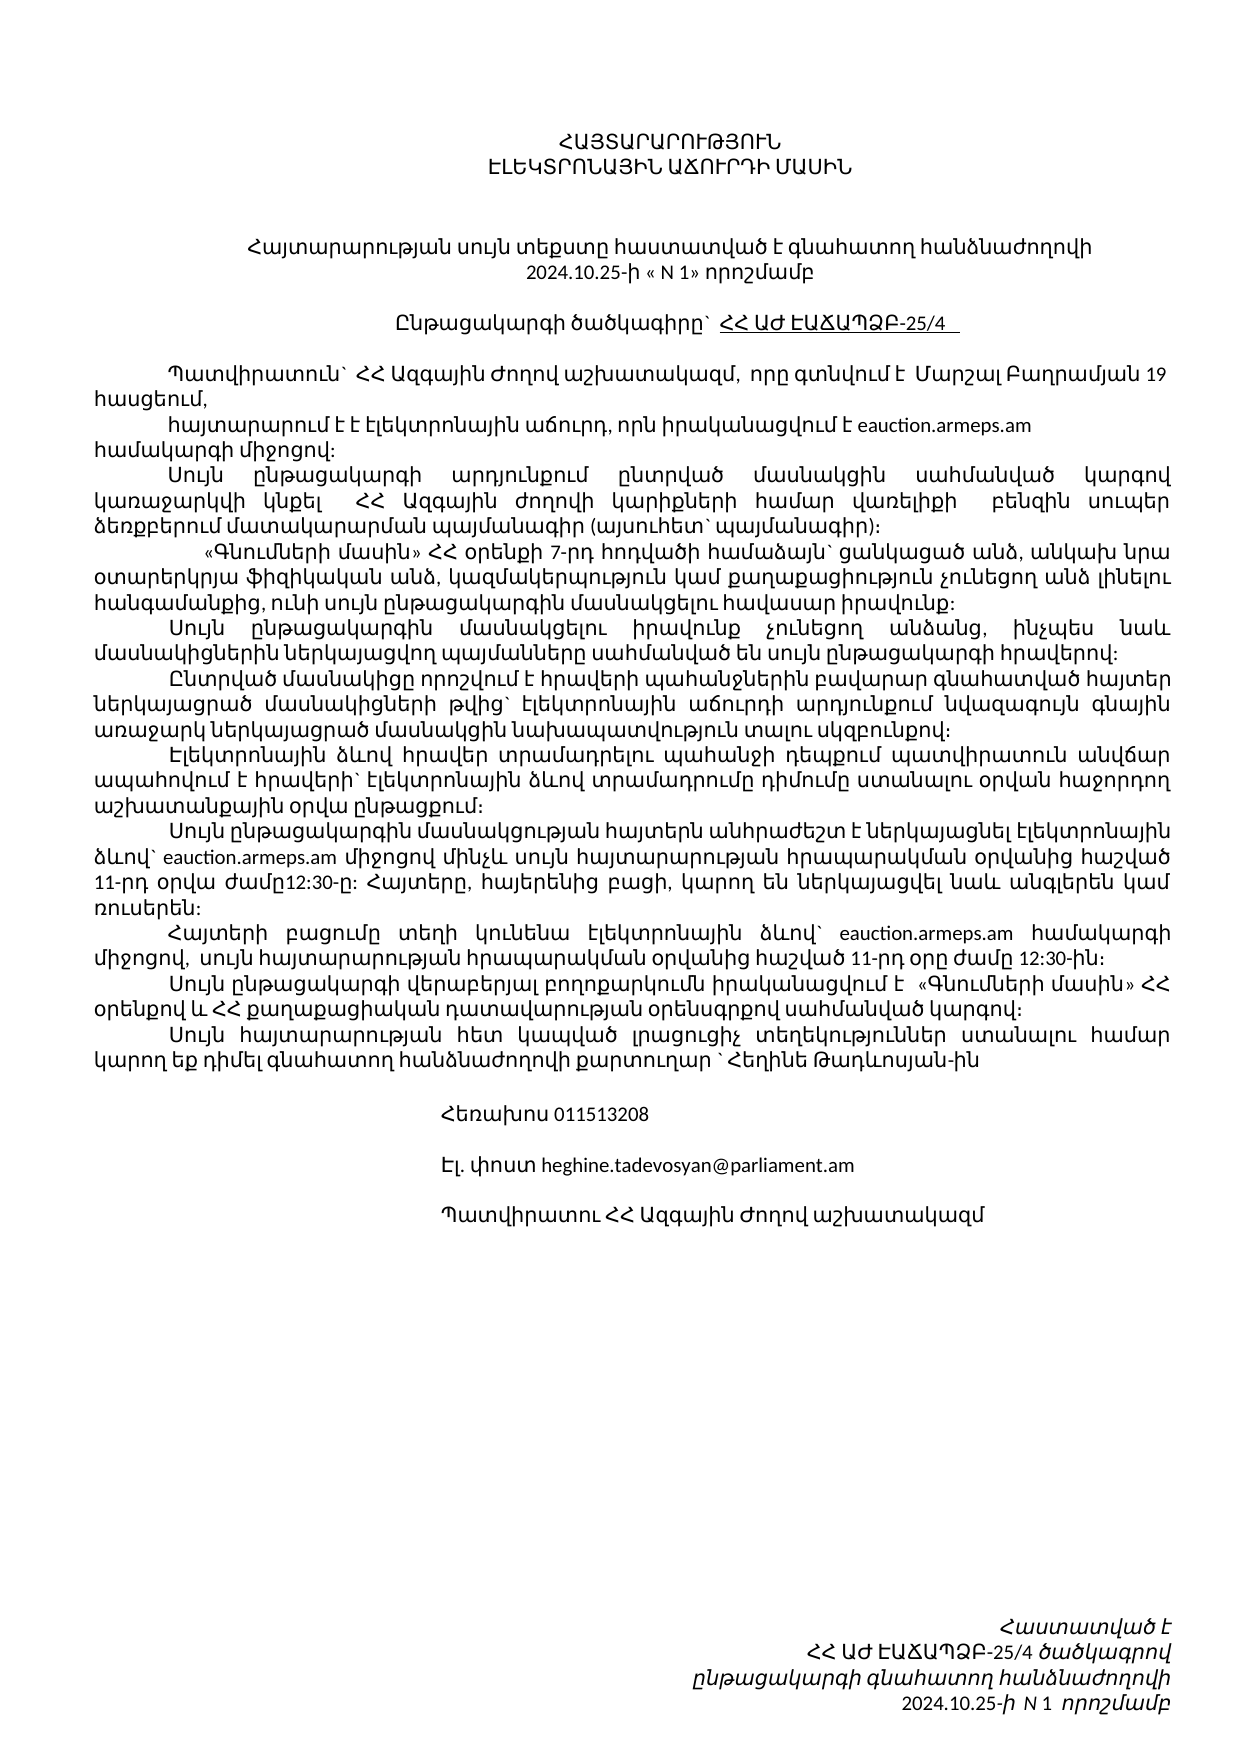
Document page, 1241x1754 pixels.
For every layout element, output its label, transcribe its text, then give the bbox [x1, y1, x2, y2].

text ընթացակարգի գնահատող հանձնաժողովի [94, 1665, 1171, 1690]
text Հայտերի բացումը տեղի կունենա էլեկտրոնային ձևով` eauction.armeps.am համակարգի միջոցով, սույն հայտարարության հրապարակման օրվանից հաշված 11-րդ օրը ժամը 12:30-ին։ [94, 920, 1171, 971]
text Էլ. փոստ heghine.tadevosyan@parliament.am [94, 1152, 1171, 1177]
text Սույն ընթացակարգին մասնակցելու իրավունք չունեցող անձանց, ինչպես նաև մասնակիցներին ներկայացվող պայմանները սահմանված են սույն ընթացակարգի հրավերով: [94, 615, 1171, 666]
text «Գնումների մասին» ՀՀ օրենքի 7-րդ հոդվածի համաձայն` ցանկացած անձ, անկախ նրա օտարերկրյա ֆիզիկական անձ, կազմակերպություն կամ քաղաքացիություն չունեցող անձ լինելու հանգամանքից, ունի սույն ընթացակարգին մասնակցելու հավասար իրավունք: [94, 539, 1171, 615]
text Հայտարարության սույն տեքստը հաստատված է գնահատող հանձնաժողովի [94, 234, 1171, 259]
text Պատվիրատու ՀՀ Ազգային Ժողով աշխատակազմ [94, 1203, 1171, 1228]
text 2024.10.25 -ի N 1 որոշմամբ [94, 1690, 1171, 1716]
text ՀԱՅՏԱՐԱՐՈՒԹՅՈՒՆ [94, 129, 1171, 154]
text Ընտրված մասնակիցը որոշվում է հրավերի պահանջներին բավարար գնահատված հայտեր ներկայացրած մասնակիցների թվից` էլեկտրոնային աճուրդի արդյունքում նվազագույն գնային առաջարկ ներկայացրած մասնակցին նախապատվություն տալու սկզբունքով։ [94, 666, 1171, 742]
text ԷԼԵԿՏՐՈՆԱՅԻՆ ԱՃՈՒՐԴԻ ՄԱՍԻՆ [94, 154, 1171, 180]
text Էլեկտրոնային ձևով հրավեր տրամադրելու պահանջի դեպքում պատվիրատուն անվճար ապահովում է հրավերի` էլեկտրոնային ձևով տրամադրումը դիմումը ստանալու օրվան հաջորդող աշխատանքային օրվա ընթացքում։ [94, 742, 1171, 818]
text Սույն հայտարարության հետ կապված լրացուցիչ տեղեկություններ ստանալու համար կարող եք դիմել գնահատող հանձնաժողովի քարտուղար ` Հեղինե Թադևոսյան-ին [94, 1022, 1171, 1073]
text հայտարարում է է էլեկտրոնային աճուրդ, որն իրականացվում է eauction.armeps.am համակարգի միջոցով: [94, 412, 1171, 463]
text ՀՀ ԱԺ ԷԱՃԱՊՁԲ-25/4 ծածկագրով [94, 1639, 1171, 1665]
text Պատվիրատուն` ՀՀ Ազգային Ժողով աշխատակազմ, որը գտնվում է Մարշալ Բաղրամյան 19 հասցեում, [94, 361, 1171, 412]
text Հեռախոս 011513208 [94, 1101, 1171, 1126]
text Սույն ընթացակարգի արդյունքում ընտրված մասնակցին սահմանված կարգով կառաջարկվի կնքել ՀՀ Ազգային ժողովի կարիքների համար վառելիքի բենզին սուպեր ձեռքբերում մատակարարման պայմանագիր (այսուհետ` պայմանագիր)։ [94, 463, 1171, 539]
text Սույն ընթացակարգին մասնակցության հայտերն անհրաժեշտ է ներկայացնել էլեկտրոնային ձևով` eauction.armeps.am միջոցով մինչև սույն հայտարարության հրապարակման օրվանից հաշված 11-րդ օրվա ժամը12:30-ը: Հայտերը, հայերենից բացի, կարող են ներկայացվել նաև անգլերեն կամ ռուսերեն: [94, 818, 1171, 920]
text Սույն ընթացակարգի վերաբերյալ բողոքարկումն իրականացվում է «Գնումների մասին» ՀՀ օրենքով և ՀՀ քաղաքացիական դատավարության օրենսգրքով սահմանված կարգով։ [94, 971, 1171, 1022]
text 2024.10.25 -ի « N 1» որոշմամբ [94, 259, 1171, 285]
text Հաստատված է [94, 1614, 1171, 1639]
text Ընթացակարգի ծածկագիրը` ՀՀ ԱԺ ԷԱՃԱՊՁԲ-25/4 [94, 310, 1171, 336]
